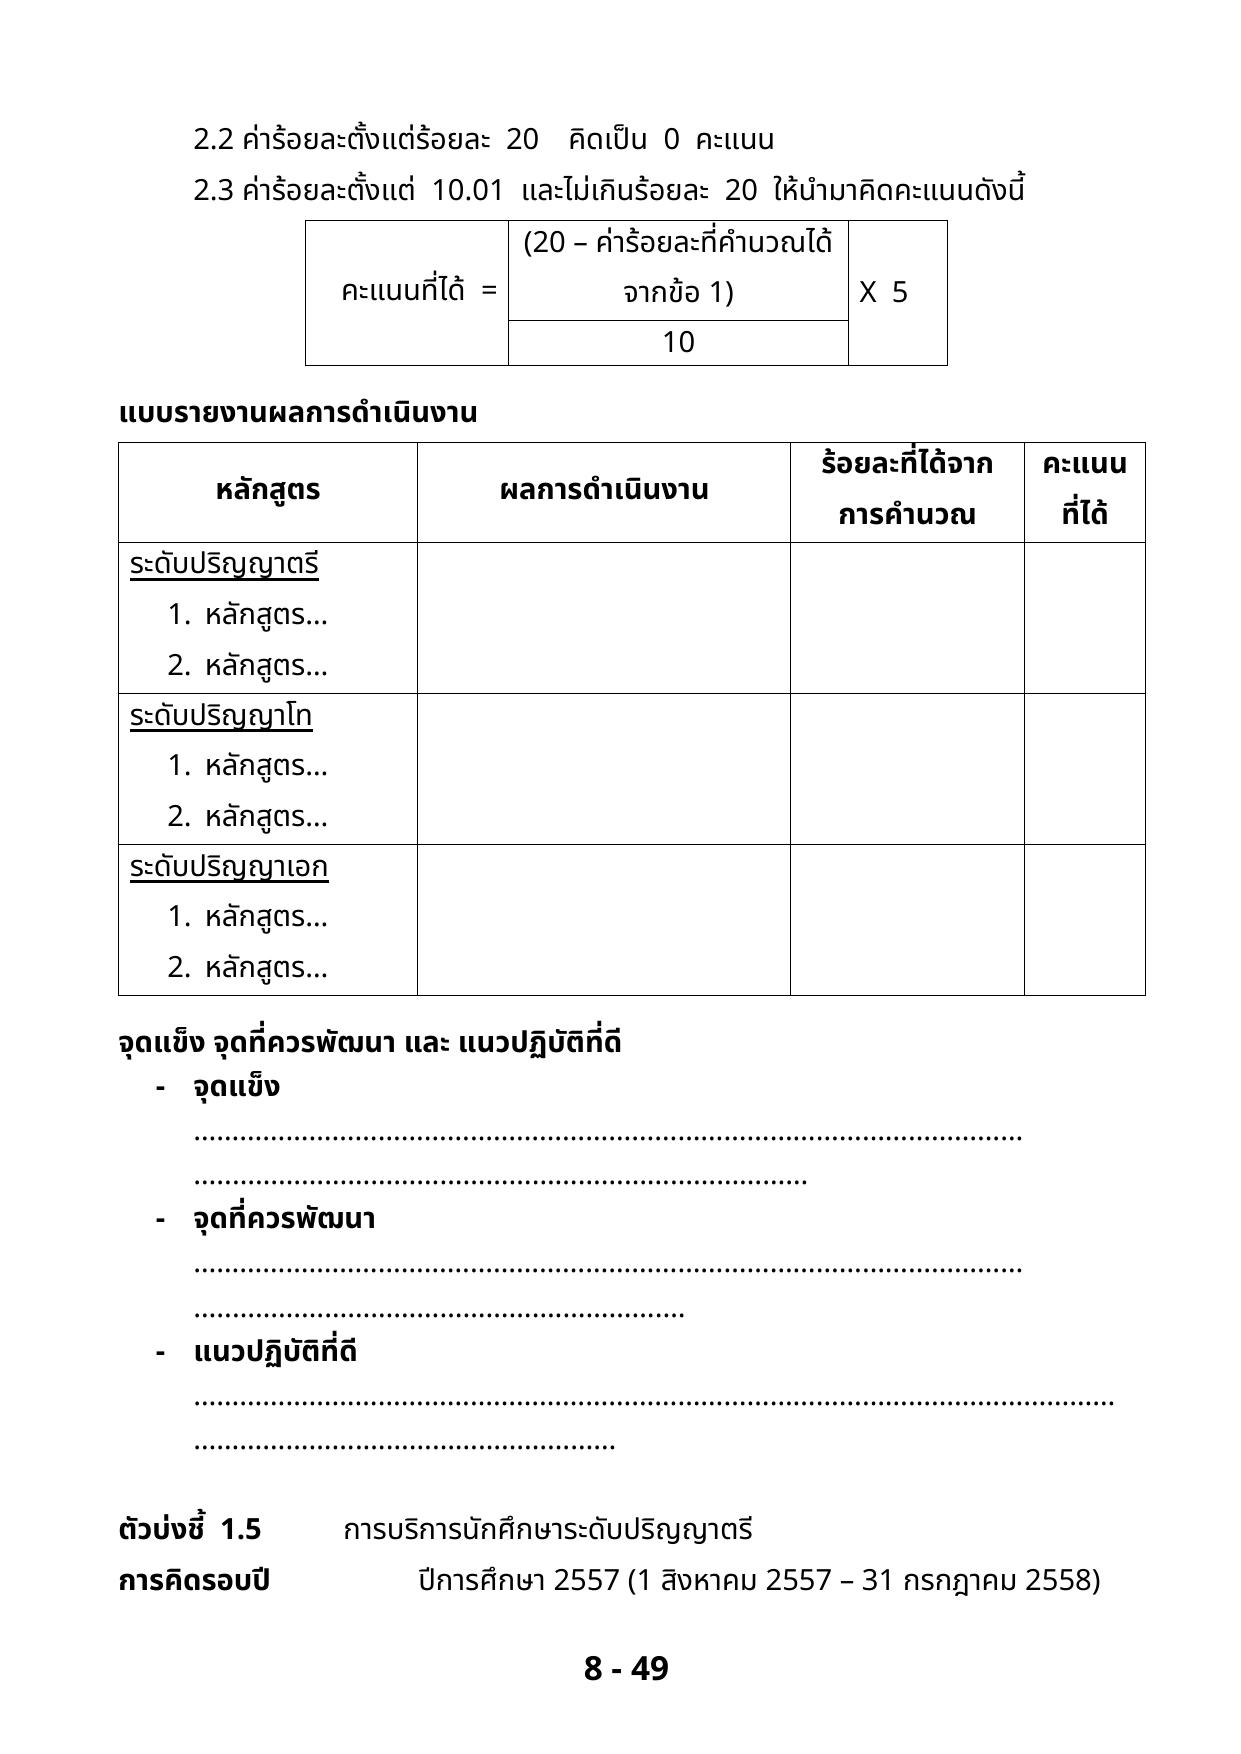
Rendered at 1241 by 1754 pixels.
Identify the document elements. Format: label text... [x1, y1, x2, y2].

table_cell [1025, 845, 1145, 995]
text ตัวบ่งชี้ 1.5 การบริการนักศึกษาระดับปริญญาตรี [118, 1508, 1134, 1553]
table_header หลักสูตร [119, 443, 417, 542]
table_cell [791, 543, 1024, 693]
table_header คะแนนที่ได้ = [306, 221, 508, 365]
table_header X 5 [849, 221, 947, 365]
table_cell [418, 845, 790, 995]
list แนวปฏิบัติที่ดี …………………………………………………………………………………………………………………………….…………………………… [156, 1330, 1134, 1463]
text 2.2 ค่าร้อยละตั้งแต่ร้อยละ 20 คิดเป็น 0 คะแนน [118, 118, 1134, 162]
table_cell ระดับปริญญาโท หลักสูตร… หลักสูตร… [119, 694, 417, 844]
table_cell [791, 694, 1024, 844]
text จุดแข็ง จุดที่ควรพัฒนา และ แนวปฏิบัติที่ดี [118, 1021, 1134, 1065]
table_cell ระดับปริญญาตรี หลักสูตร… หลักสูตร… [119, 543, 417, 693]
table_cell [1025, 694, 1145, 844]
table_cell [791, 845, 1024, 995]
table_header คะแนนที่ได้ [1025, 443, 1145, 542]
table_cell [418, 694, 790, 844]
table_cell [1025, 543, 1145, 693]
text แบบรายงานผลการดำเนินงาน [118, 391, 1134, 435]
table_cell 10 [509, 321, 848, 365]
text 2.3 ค่าร้อยละตั้งแต่ 10.01 และไม่เกินร้อยละ 20 ให้นำมาคิดคะแนนดังนี้ [118, 169, 1134, 213]
text การคิดรอบปี ปีการศึกษา 2557 (1 สิงหาคม 2557 – 31 กรกฎาคม 2558) [118, 1559, 1134, 1604]
table_header ร้อยละที่ได้จากการคำนวณ [791, 443, 1024, 542]
table_header (20 – ค่าร้อยละที่คำนวณได้จากข้อ 1) [509, 221, 848, 320]
table_header ผลการดำเนินงาน [418, 443, 790, 542]
table_cell ระดับปริญญาเอก หลักสูตร… หลักสูตร… [119, 845, 417, 995]
list จุดที่ควรพัฒนา …………………………………………………………………………………………………..…………………………………….………….… [156, 1198, 1134, 1330]
table_cell [418, 543, 790, 693]
list จุดแข็ง …………………………………………………………………………………………………..………………………………………………………………… [156, 1065, 1134, 1198]
